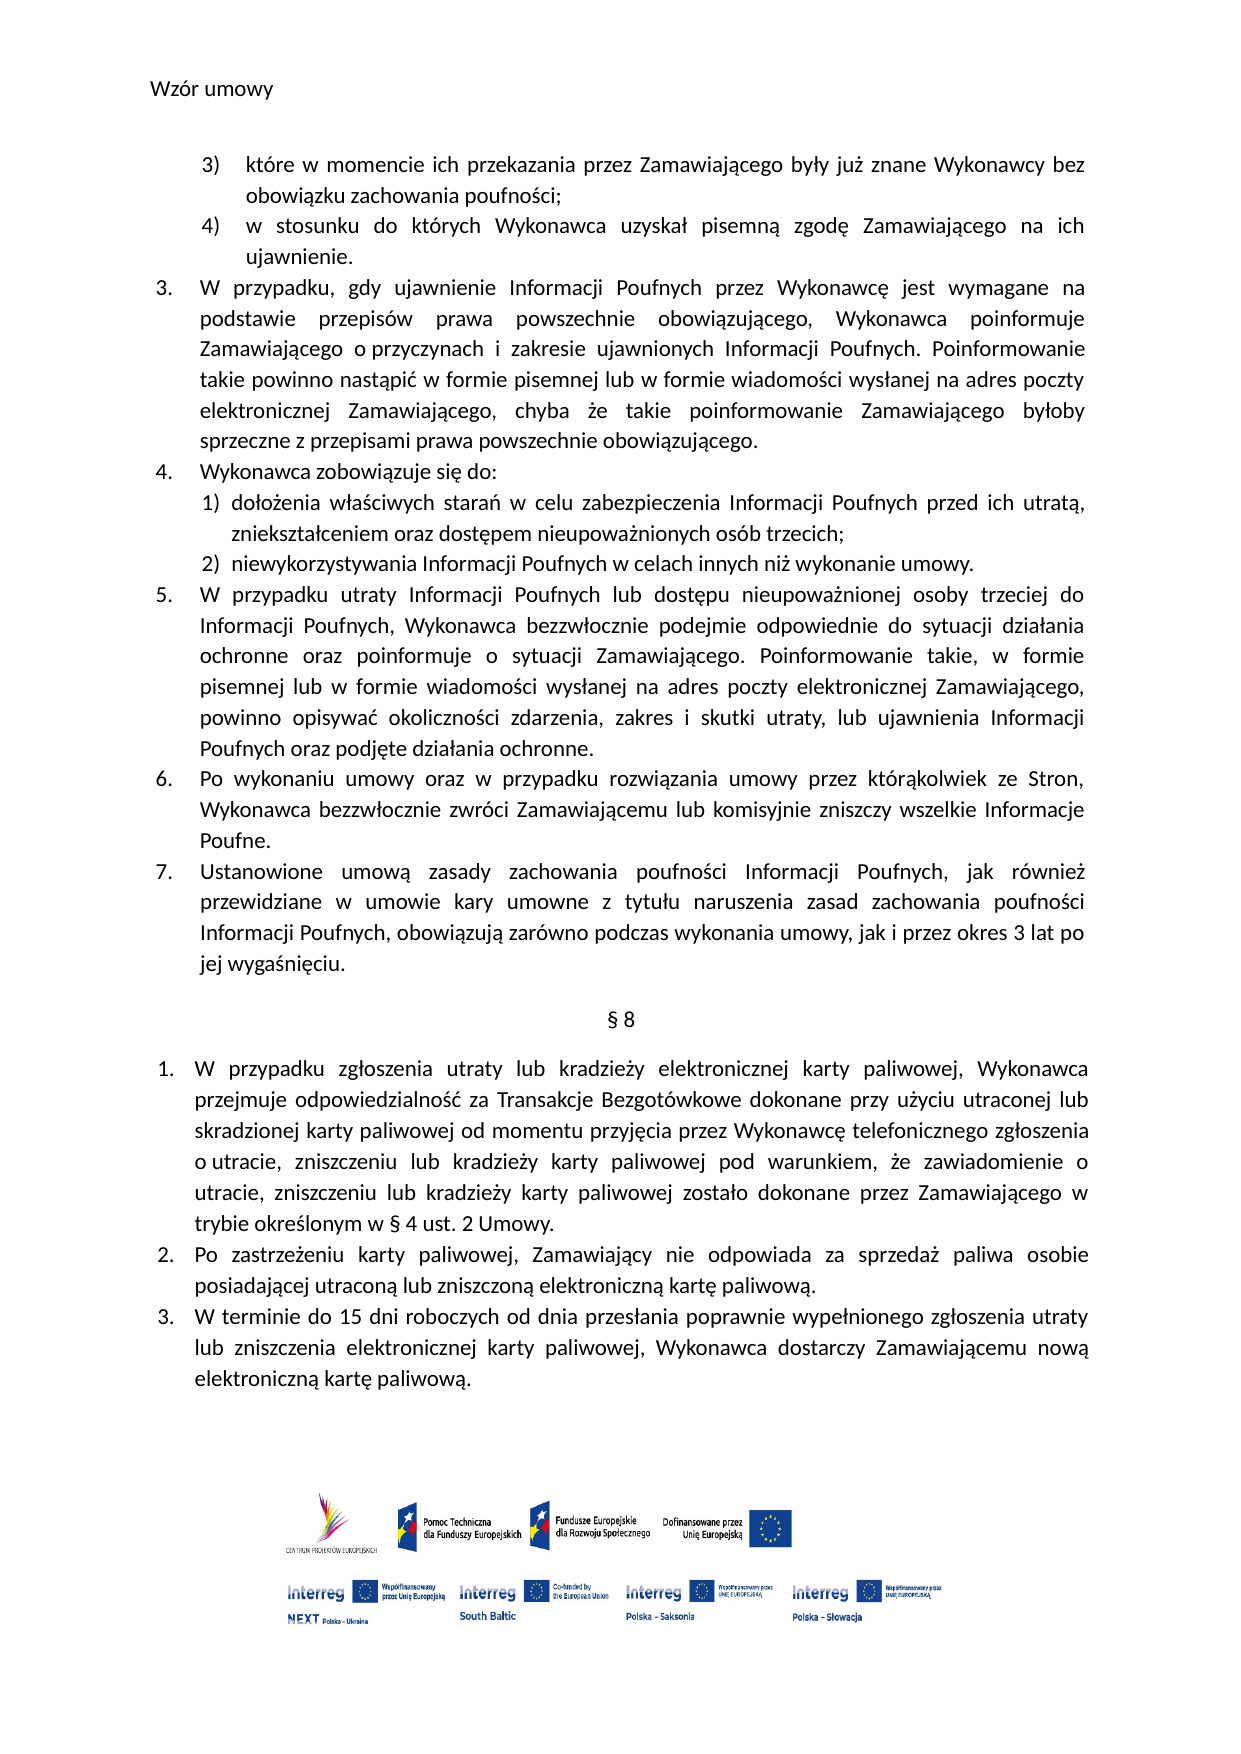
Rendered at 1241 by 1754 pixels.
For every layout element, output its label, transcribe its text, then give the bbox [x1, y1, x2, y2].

list w stosunku do których Wykonawca uzyskał pisemną zgodę Zamawiającego na ich ujawnienie. [201, 211, 1086, 270]
list Ustanowione umową zasady zachowania poufności Informacji Poufnych, jak również przewidziane w umowie kary umowne z tytułu naruszenia zasad zachowania poufności Informacji Poufnych, obowiązują zarówno podczas wykonania umowy, jak i przez okres 3 lat po jej wygaśnięciu. [155, 857, 1086, 977]
picture [269, 1483, 972, 1632]
list W terminie do 15 dni roboczych od dnia przesłania poprawnie wypełnionego zgłoszenia utraty lub zniszczenia elektronicznej karty paliwowej, Wykonawca dostarczy Zamawiającemu nową elektroniczną kartę paliwową. [157, 1302, 1090, 1392]
list Wykonawca zobowiązuje się do: [155, 457, 1086, 485]
list W przypadku zgłoszenia utraty lub kradzieży elektronicznej karty paliwowej, Wykonawca przejmuje odpowiedzialność za Transakcje Bezgotówkowe dokonane przy użyciu utraconej lub skradzionej karty paliwowej od momentu przyjęcia przez Wykonawcę telefonicznego zgłoszenia o utracie, zniszczeniu lub kradzieży karty paliwowej pod warunkiem, że zawiadomienie o utracie, zniszczeniu lub kradzieży karty paliwowej zostało dokonane przez Zamawiającego w trybie określonym w § 4 ust. 2 Umowy. [157, 1054, 1090, 1237]
list które w momencie ich przekazania przez Zamawiającego były już znane Wykonawcy bez obowiązku zachowania poufności; [201, 150, 1086, 209]
list Po wykonaniu umowy oraz w przypadku rozwiązania umowy przez którąkolwiek ze Stron, Wykonawca bezzwłocznie zwróci Zamawiającemu lub komisyjnie zniszczy wszelkie Informacje Poufne. [155, 764, 1086, 854]
list niewykorzystywania Informacji Poufnych w celach innych niż wykonanie umowy. [201, 549, 1087, 577]
list W przypadku utraty Informacji Poufnych lub dostępu nieupoważnionej osoby trzeciej do Informacji Poufnych, Wykonawca bezzwłocznie podejmie odpowiednie do sytuacji działania ochronne oraz poinformuje o sytuacji Zamawiającego. Poinformowanie takie, w formie pisemnej lub w formie wiadomości wysłanej na adres poczty elektronicznej Zamawiającego, powinno opisywać okoliczności zdarzenia, zakres i skutki utraty, lub ujawnienia Informacji Poufnych oraz podjęte działania ochronne. [155, 580, 1086, 762]
list W przypadku, gdy ujawnienie Informacji Poufnych przez Wykonawcę jest wymagane na podstawie przepisów prawa powszechnie obowiązującego, Wykonawca poinformuje Zamawiającego o przyczynach i zakresie ujawnionych Informacji Poufnych. Poinformowanie takie powinno nastąpić w formie pisemnej lub w formie wiadomości wysłanej na adres poczty elektronicznej Zamawiającego, chyba że takie poinformowanie Zamawiającego byłoby sprzeczne z przepisami prawa powszechnie obowiązującego. [155, 273, 1086, 454]
subtitle § 8 [152, 1006, 1090, 1034]
list Po zastrzeżeniu karty paliwowej, Zamawiający nie odpowiada za sprzedaż paliwa osobie posiadającej utraconą lub zniszczoną elektroniczną kartę paliwową. [157, 1240, 1090, 1299]
list dołożenia właściwych starań w celu zabezpieczenia Informacji Poufnych przed ich utratą, zniekształceniem oraz dostępem nieupoważnionych osób trzecich; [201, 488, 1087, 547]
